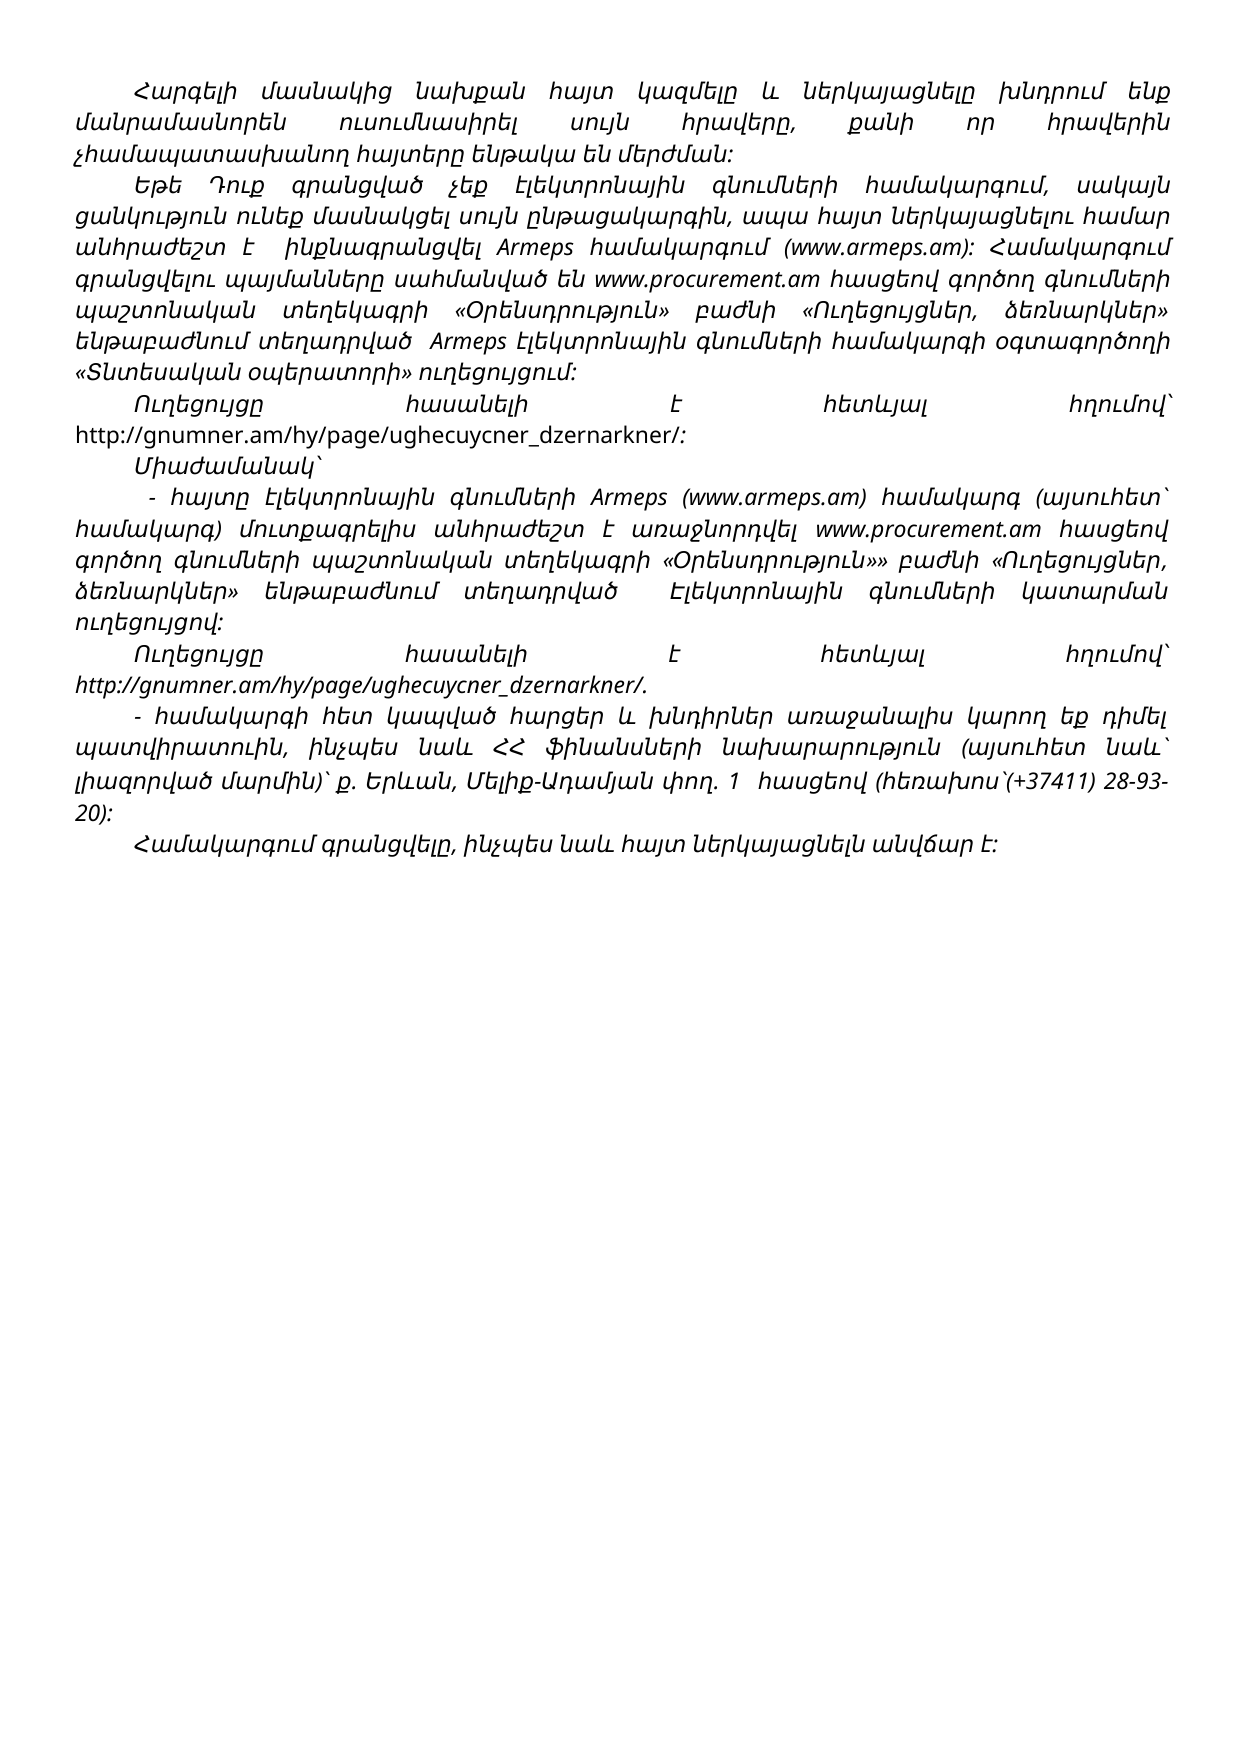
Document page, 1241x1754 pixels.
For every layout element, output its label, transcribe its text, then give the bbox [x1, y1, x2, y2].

text Միաժամանակ՝ [75, 450, 1171, 481]
text - համակարգի հետ կապված հարցեր և խնդիրներ առաջանալիս կարող եք դիմել պատվիրատուին, ինչպես նաև ՀՀ ֆինանսների նախարարություն (այսուհետ նաև` լիազորված մարմին)` ք. Երևան, Մելիք-Ադամյան փող. 1 հասցեով (հեռախոս`(+37411) 28-93-20): [75, 700, 1171, 828]
text Հարգելի մասնակից նախքան հայտ կազմելը և ներկայացնելը խնդրում ենք մանրամասնորեն ուսումնասիրել սույն հրավերը, քանի որ հրավերին չհամապատասխանող հայտերը ենթակա են մերժման: [75, 75, 1171, 169]
text Ուղեցույցը հասանելի է հետևյալ հղումով՝ http://gnumner.am/hy/page/ughecuycner_dzernarkner/: [75, 387, 1171, 450]
text Ուղեցույցը հասանելի է հետևյալ հղումով՝ http://gnumner.am/hy/page/ughecuycner_dzernarkner/. [75, 637, 1171, 700]
text Համակարգում գրանցվելը, ինչպես նաև հայտ ներկայացնելն անվճար է: [75, 828, 1171, 859]
text - հայտը էլեկտրոնային գնումների Armeps (www.armeps.am) համակարգ (այսուհետ` համակարգ) մուտքագրելիս անհրաժեշտ է առաջնորդվել www.procurement.am հասցեով գործող գնումների պաշտոնական տեղեկագրի «Օրենսդրություն»» բաժնի «Ուղեցույցներ, ձեռնարկներ» ենթաբաժնում տեղադրված Էլեկտրոնային գնումների կատարման ուղեցույցով: [75, 481, 1171, 637]
text Եթե Դուք գրանցված չեք էլեկտրոնային գնումների համակարգում, սակայն ցանկություն ունեք մասնակցել սույն ընթացակարգին, ապա հայտ ներկայացնելու համար անհրաժեշտ է ինքնագրանցվել Armeps համակարգում (www.armeps.am): Համակարգում գրանցվելու պայմանները սահմանված են www.procurement.am հասցեով գործող գնումների պաշտոնական տեղեկագրի «Օրենսդրություն» բաժնի «Ուղեցույցներ, ձեռնարկներ» ենթաբաժնում տեղադրված Armeps էլեկտրոնային գնումների համակարգի օգտագործողի «Տնտեսական օպերատորի» ուղեցույցում: [75, 169, 1171, 387]
